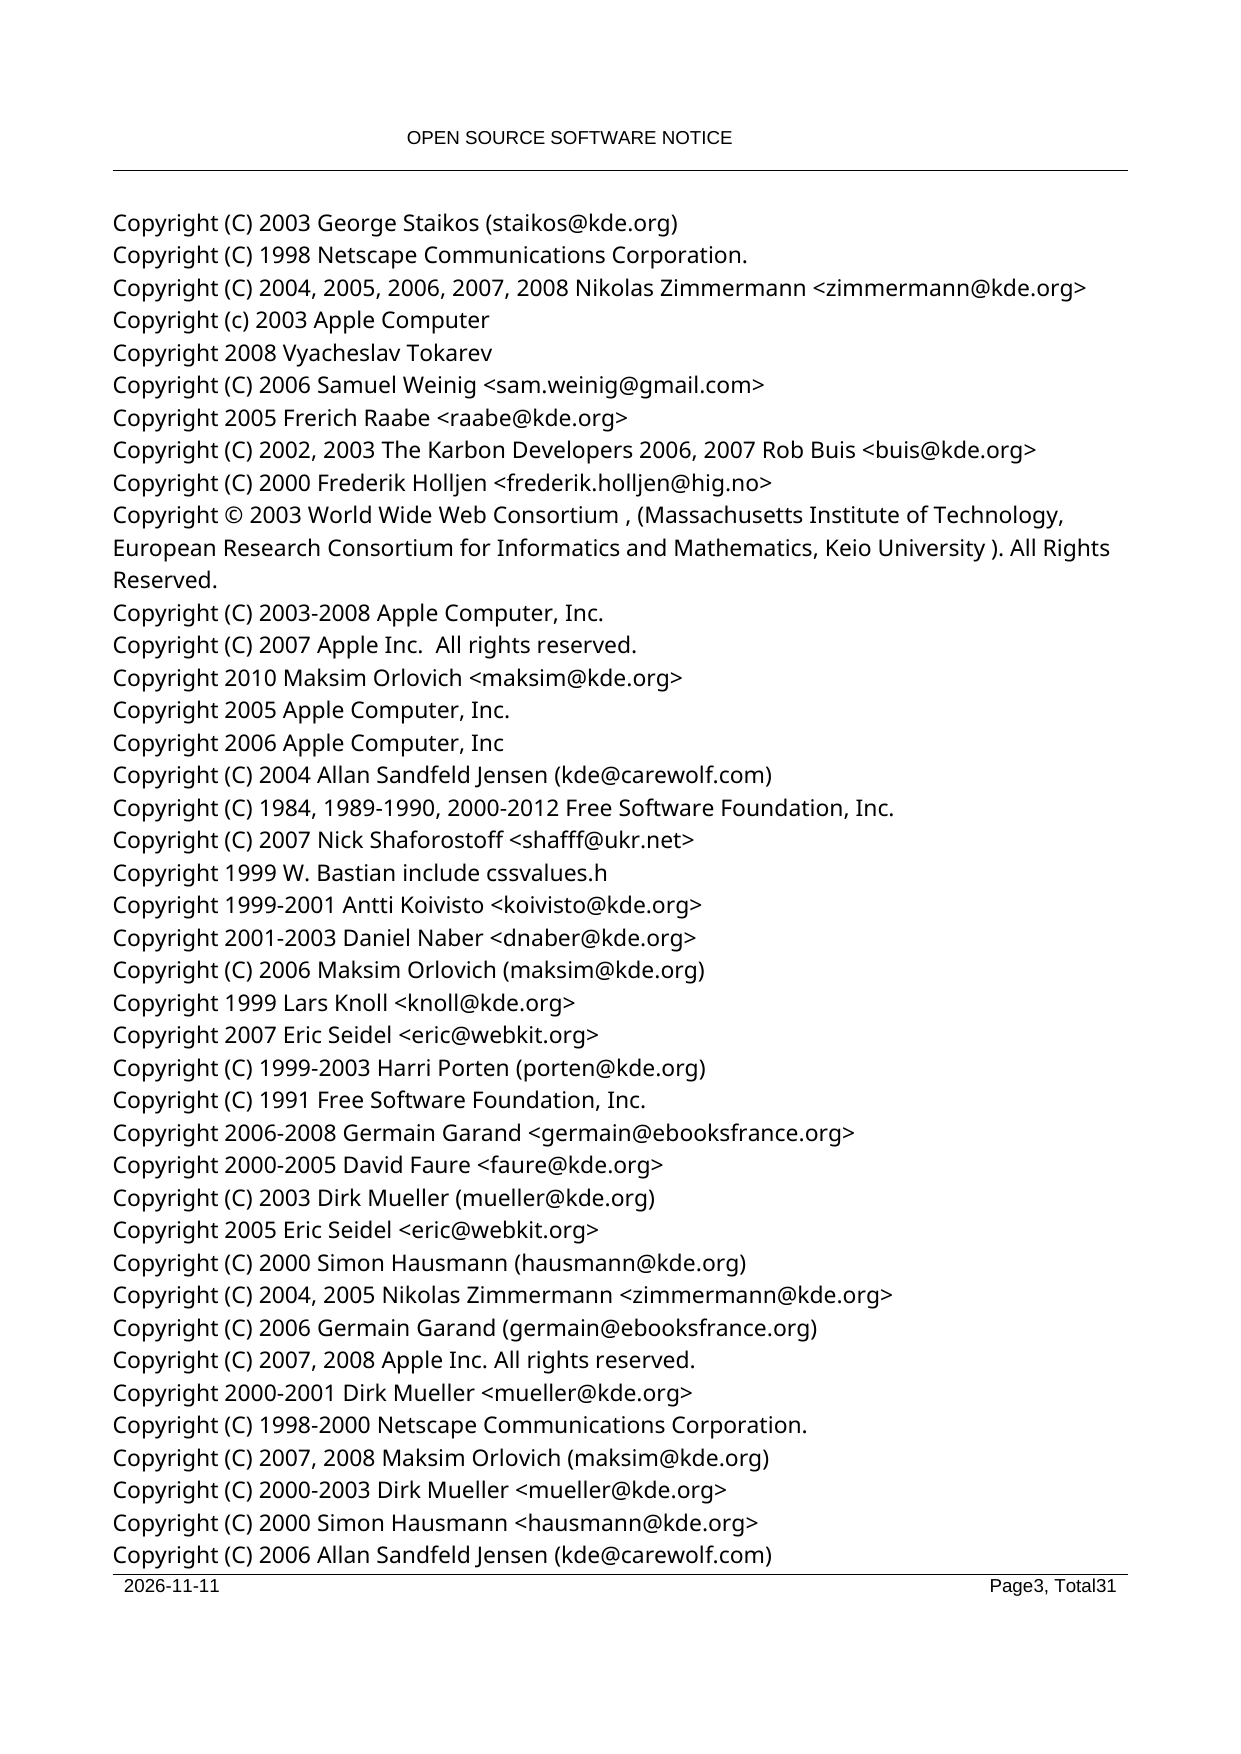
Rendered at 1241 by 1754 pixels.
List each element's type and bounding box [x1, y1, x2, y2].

text [112, 206, 1128, 1571]
